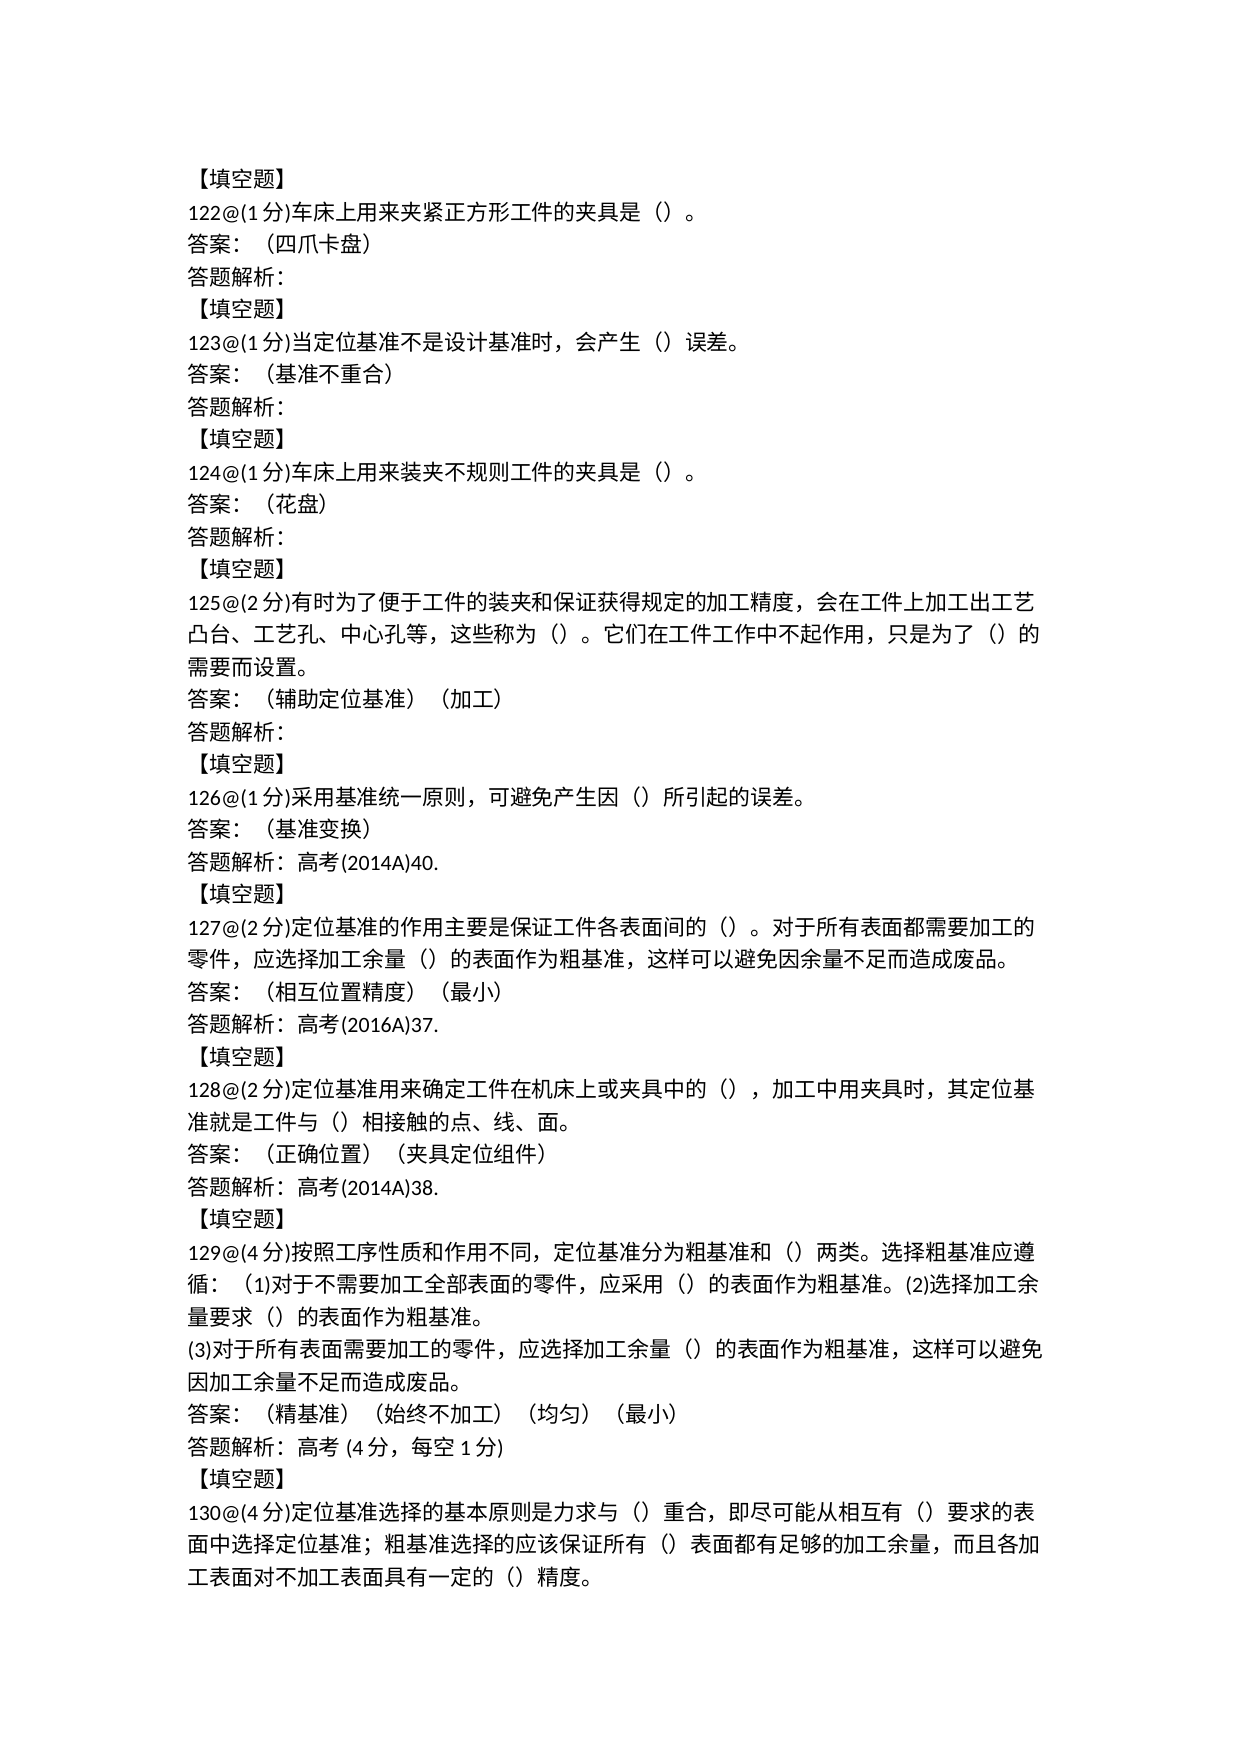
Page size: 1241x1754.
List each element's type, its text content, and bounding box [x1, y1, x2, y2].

text 【填空题】 [187, 1202, 1053, 1234]
text 128@(2分)定位基准用来确定工件在机床上或夹具中的（），加工中用夹具时，其定位基准就是工件与（）相接触的点、线、面。 [187, 1072, 1053, 1137]
text 【填空题】 [187, 1039, 1053, 1072]
text 答案：（精基准）（始终不加工）（均匀）（最小） 答题解析：高考 (4分，每空1分) [187, 1397, 1053, 1462]
text 【填空题】 [187, 422, 1053, 454]
text (3)对于所有表面需要加工的零件，应选择加工余量（）的表面作为粗基准，这样可以避免因加工余量不足而造成废品。 [187, 1332, 1053, 1397]
text 答案：（相互位置精度）（最小） 答题解析：高考(2016A)37. [187, 974, 1053, 1039]
text 答案：（基准变换） 答题解析：高考(2014A)40. [187, 812, 1053, 877]
text 【填空题】 [187, 747, 1053, 779]
text 答案：（辅助定位基准）（加工） 答题解析： [187, 682, 1053, 747]
text 答案：（四爪卡盘） 答题解析： [187, 227, 1053, 292]
text 126@(1分)采用基准统一原则，可避免产生因（）所引起的误差。 [187, 779, 1053, 812]
text 答案：（基准不重合） 答题解析： [187, 357, 1053, 422]
text 答案：（花盘） 答题解析： [187, 487, 1053, 552]
text 129@(4分)按照工序性质和作用不同，定位基准分为粗基准和（）两类。选择粗基准应遵循：（1)对于不需要加工全部表面的零件，应采用（）的表面作为粗基准。(2)选择加工余量要求（）的表面作为粗基准。 [187, 1234, 1053, 1332]
text 【填空题】 [187, 162, 1053, 194]
text 130@(4分)定位基准选择的基本原则是力求与（）重合，即尽可能从相互有（）要求的表面中选择定位基准；粗基准选择的应该保证所有（）表面都有足够的加工余量，而且各加工表面对不加工表面具有一定的（）精度。 [187, 1494, 1053, 1592]
text 答案：（正确位置）（夹具定位组件） 答题解析：高考(2014A)38. [187, 1137, 1053, 1202]
text 124@(1分)车床上用来装夹不规则工件的夹具是（）。 [187, 454, 1053, 487]
text 122@(1分)车床上用来夹紧正方形工件的夹具是（）。 [187, 194, 1053, 227]
text 【填空题】 [187, 1462, 1053, 1494]
text 123@(1分)当定位基准不是设计基准时，会产生（）误差。 [187, 324, 1053, 357]
text 【填空题】 [187, 292, 1053, 324]
text 【填空题】 [187, 552, 1053, 584]
text 125@(2分)有时为了便于工件的装夹和保证获得规定的加工精度，会在工件上加工出工艺凸台、工艺孔、中心孔等，这些称为（）。它们在工件工作中不起作用，只是为了（）的需要而设置。 [187, 584, 1053, 682]
text 127@(2分)定位基准的作用主要是保证工件各表面间的（）。对于所有表面都需要加工的零件，应选择加工余量（）的表面作为粗基准，这样可以避免因余量不足而造成废品。 [187, 909, 1053, 974]
text 【填空题】 [187, 877, 1053, 909]
